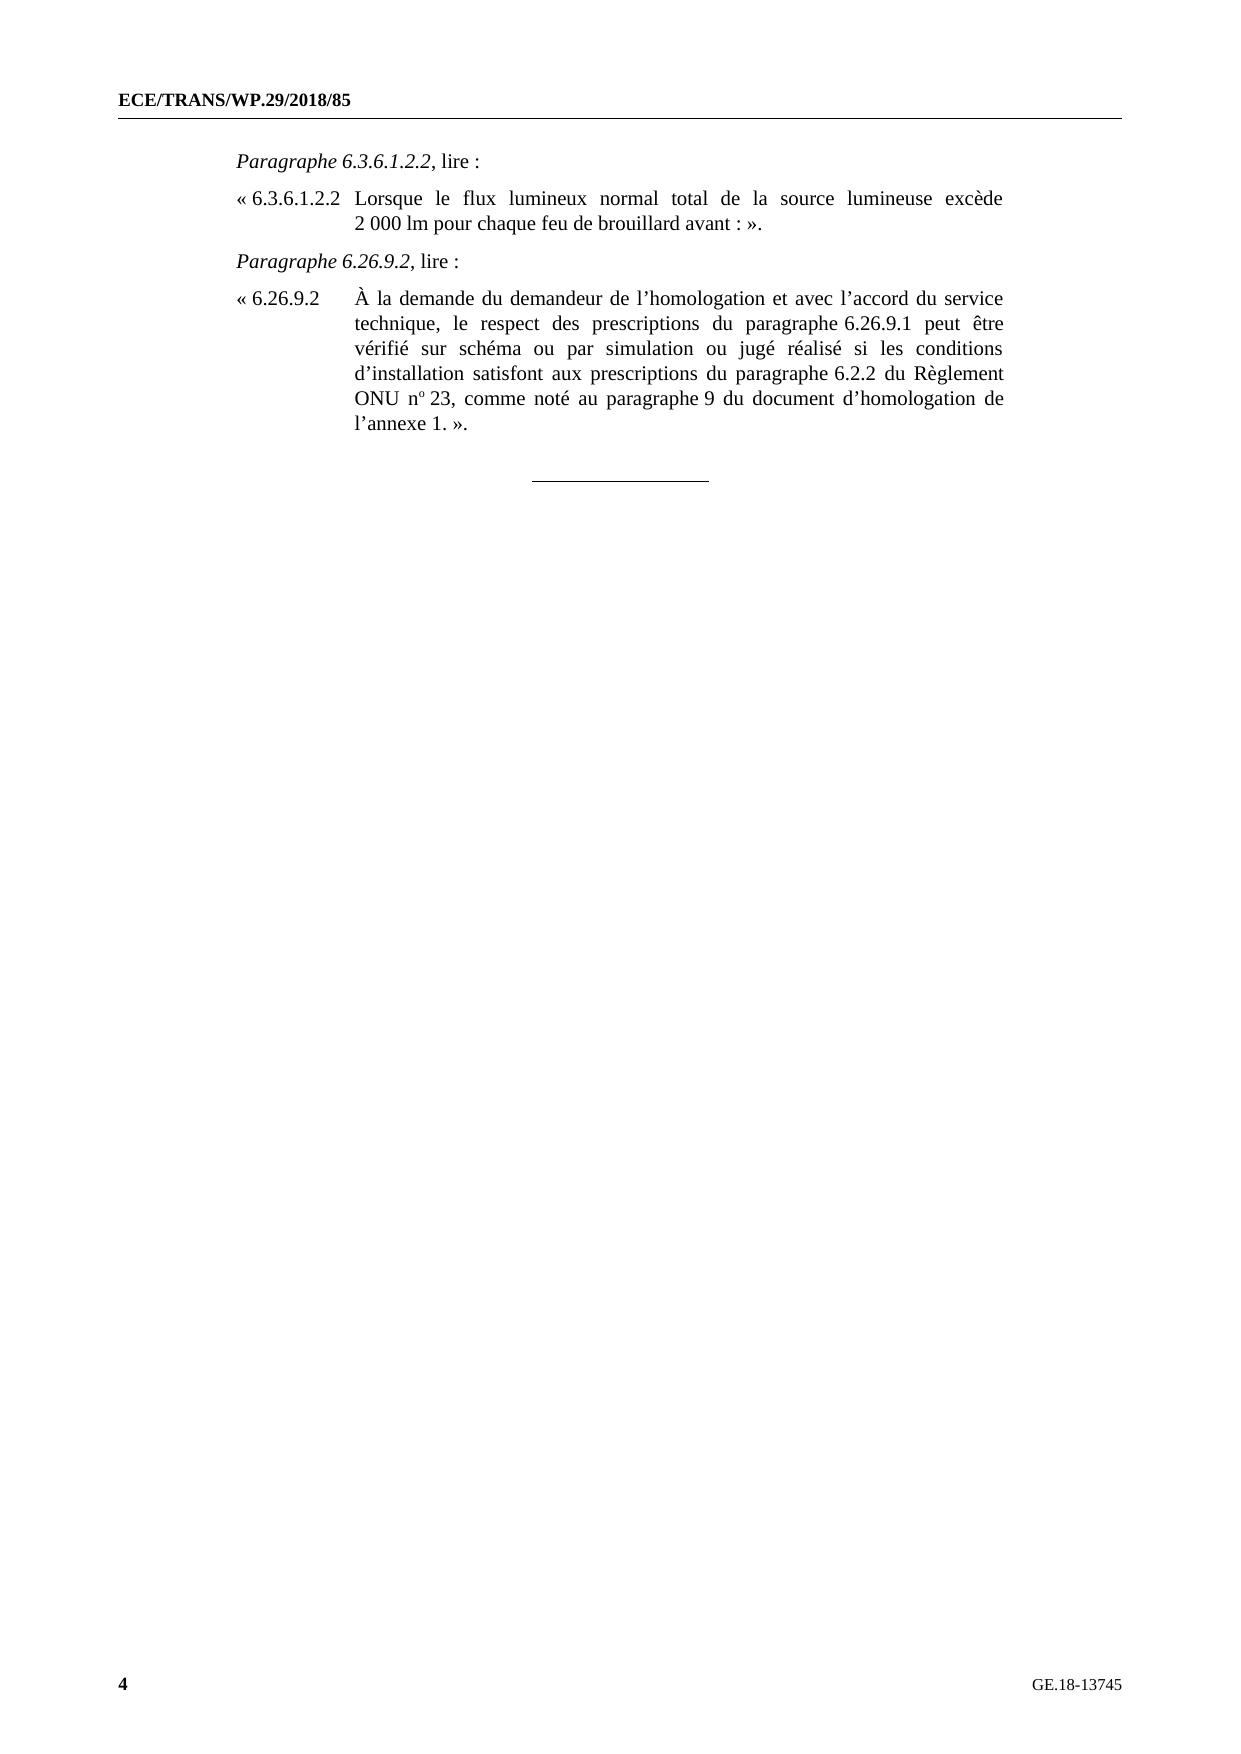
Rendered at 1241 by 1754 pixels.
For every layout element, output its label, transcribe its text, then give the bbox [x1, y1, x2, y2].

text Paragraphe 6.3.6.1.2.2, lire : [236, 148, 1004, 173]
text « 6.26.9.2 À la demande du demandeur de l’homologation et avec l’accord du service technique, le respect des prescriptions du paragraphe 6.26.9.1 peut être vérifié sur schéma ou par simulation ou jugé réalisé si les conditions d’installation satisfont aux prescriptions du paragraphe 6.2.2 du Règlement ONU no 23, comme noté au paragraphe 9 du document d’homologation de l’annexe 1. ». [236, 285, 1004, 435]
text Paragraphe 6.26.9.2, lire : [236, 248, 1004, 273]
text « 6.3.6.1.2.2 Lorsque le flux lumineux normal total de la source lumineuse excède 2 000 lm pour chaque feu de brouillard avant : ». [236, 185, 1004, 235]
